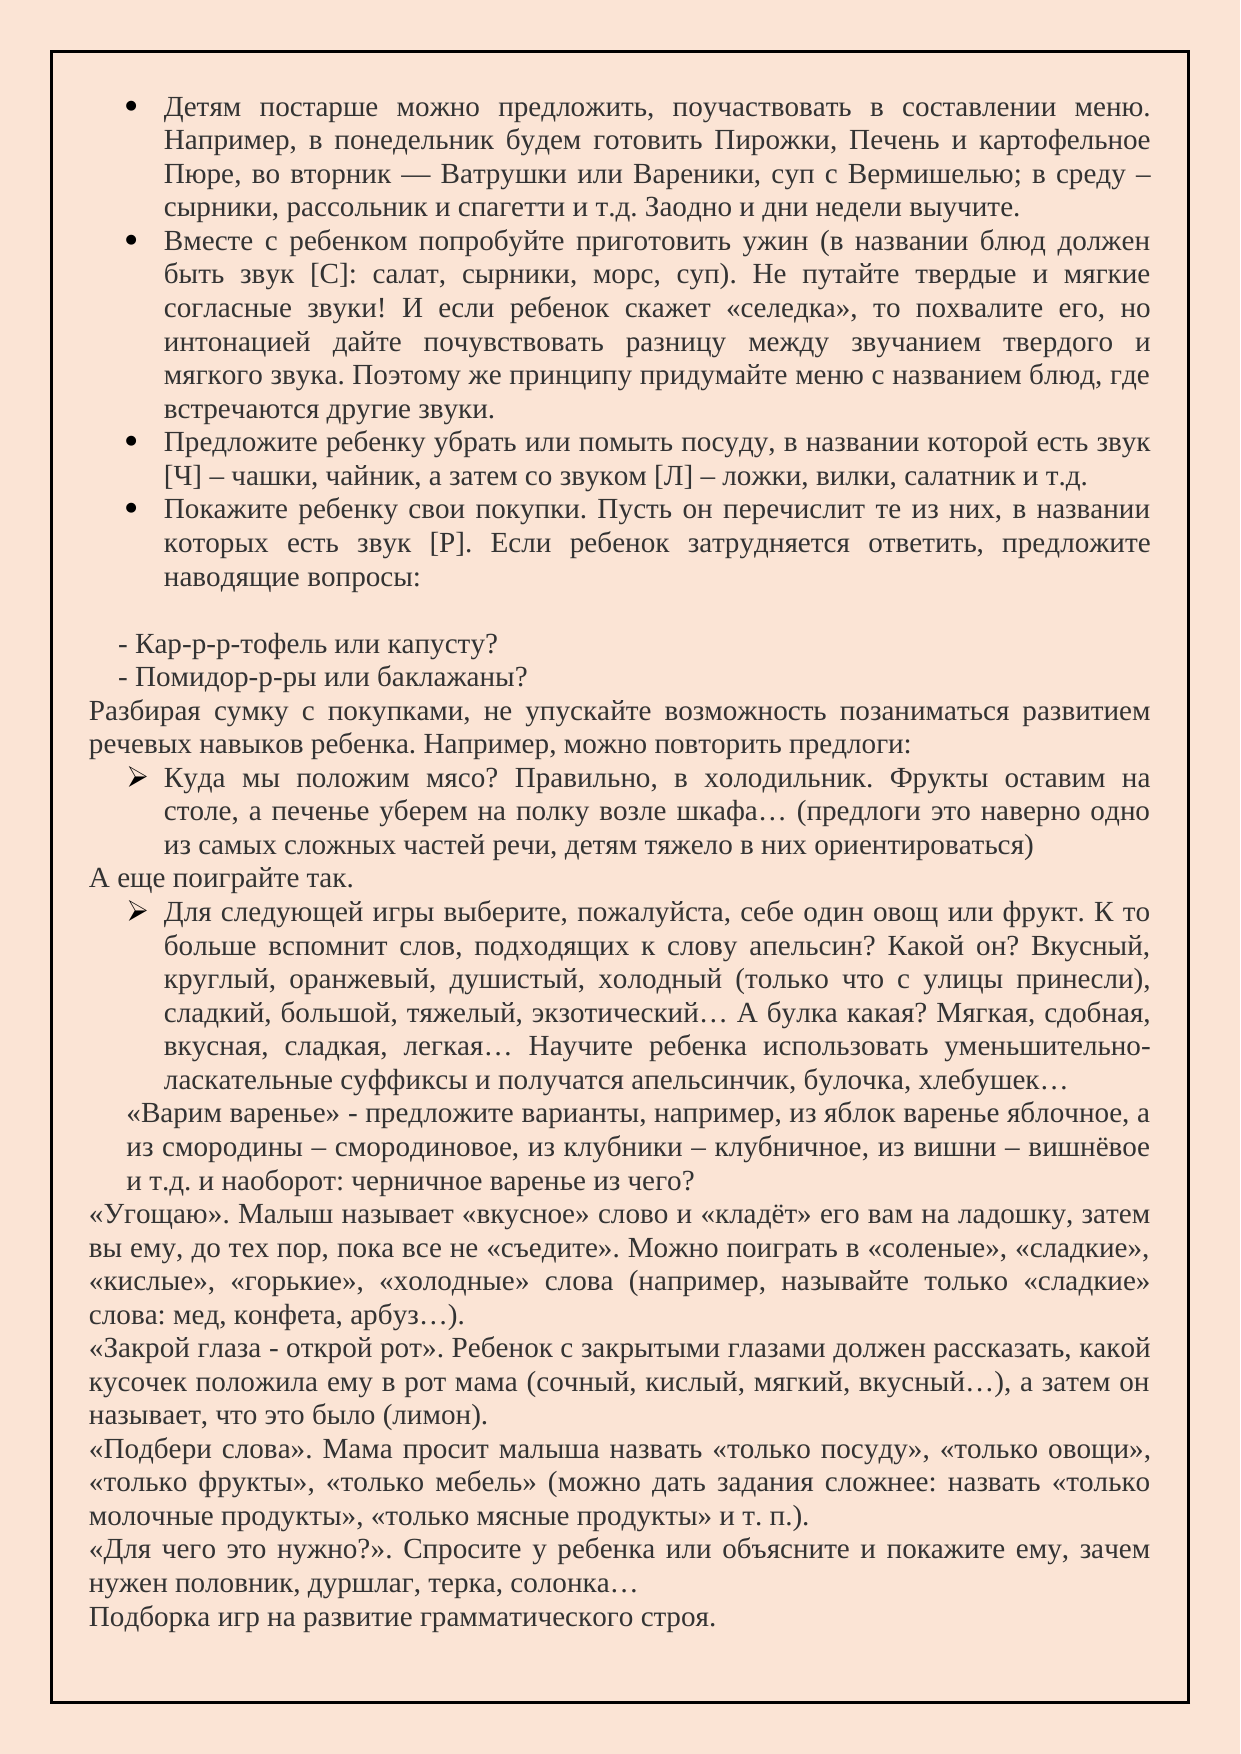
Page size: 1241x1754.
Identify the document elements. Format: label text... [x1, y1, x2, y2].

text «Угощаю». Малыш называет «вкусное» слово и «кладёт» его вам на ладошку, затем вы ему, до тех пор, пока все не «съедите». Можно поиграть в «соленые», «сладкие», «кислые», «горькие», «холодные» слова (например, называйте только «сладкие» слова: мед, конфета, арбуз…). [89, 1196, 1152, 1330]
list Для следующей игры выберите, пожалуйста, себе один овощ или фрукт. К то больше вспомнит слов, подходящих к слову апельсин? Какой он? Вкусный, круглый, оранжевый, душистый, холодный (только что с улицы принесли), сладкий, большой, тяжелый, экзотический… А булка какая? Мягкая, сдобная, вкусная, сладкая, легкая… Научите ребенка использовать уменьшительно-ласкательные суффиксы и получатся апельсинчик, булочка, хлебушек… [126, 894, 1152, 1096]
text - Кар-р-р-тофель или капусту? - Помидор-р-ры или баклажаны? [89, 592, 1152, 693]
list Покажите ребенку свои покупки. Пусть он перечислит те из них, в названии которых есть звук [Р]. Если ребенок затрудняется ответить, предложите наводящие вопросы: [126, 491, 1152, 592]
text А еще поиграйте так. [89, 861, 1152, 894]
list Куда мы положим мясо? Правильно, в холодильник. Фрукты оставим на столе, а печенье уберем на полку возле шкафа… (предлоги это наверно одно из самых сложных частей речи, детям тяжело в них ориентироваться) [126, 760, 1152, 861]
list Вместе с ребенком попробуйте приготовить ужин (в названии блюд должен быть звук [С]: салат, сырники, морс, суп). Не путайте твердые и мягкие согласные звуки! И если ребенок скажет «селедка», то похвалите его, но интонацией дайте почувствовать разницу между звучанием твердого и мягкого звука. Поэтому же принципу придумайте меню с названием блюд, где встречаются другие звуки. [126, 223, 1152, 424]
text «Закрой глаза - открой рот». Ребенок с закрытыми глазами должен рассказать, какой кусочек положила ему в рот мама (сочный, кислый, мягкий, вкусный…), а затем он называет, что это было (лимон). [89, 1330, 1152, 1431]
text «Варим варенье» - предложите варианты, например, из яблок варенье яблочное, а из смородины – смородиновое, из клубники – клубничное, из вишни – вишнёвое и т.д. и наоборот: черничное варенье из чего? [126, 1096, 1152, 1196]
text Разбирая сумку с покупками, не упускайте возможность позаниматься развитием речевых навыков ребенка. Например, можно повторить предлоги: [89, 693, 1152, 760]
text «Для чего это нужно?». Спросите у ребенка или объясните и покажите ему, зачем нужен половник, дуршлаг, терка, солонка… [89, 1532, 1152, 1599]
text «Подбери слова». Мама просит малыша назвать «только посуду», «только овощи», «только фрукты», «только мебель» (можно дать задания сложнее: назвать «только молочные продукты», «только мясные продукты» и т. п.). [89, 1431, 1152, 1532]
list Детям постарше можно предложить, поучаствовать в составлении меню. Например, в понедельник будем готовить Пирожки, Печень и картофельное Пюре, во вторник — Ватрушки или Вареники, суп с Вермишелью; в среду – сырники, рассольник и спагетти и т.д. Заодно и дни недели выучите. [126, 89, 1152, 223]
list Предложите ребенку убрать или помыть посуду, в названии которой есть звук [Ч] – чашки, чайник, а затем со звуком [Л] – ложки, вилки, салатник и т.д. [126, 424, 1152, 491]
text Подборка игр на развитие грамматического строя. [89, 1599, 1152, 1632]
